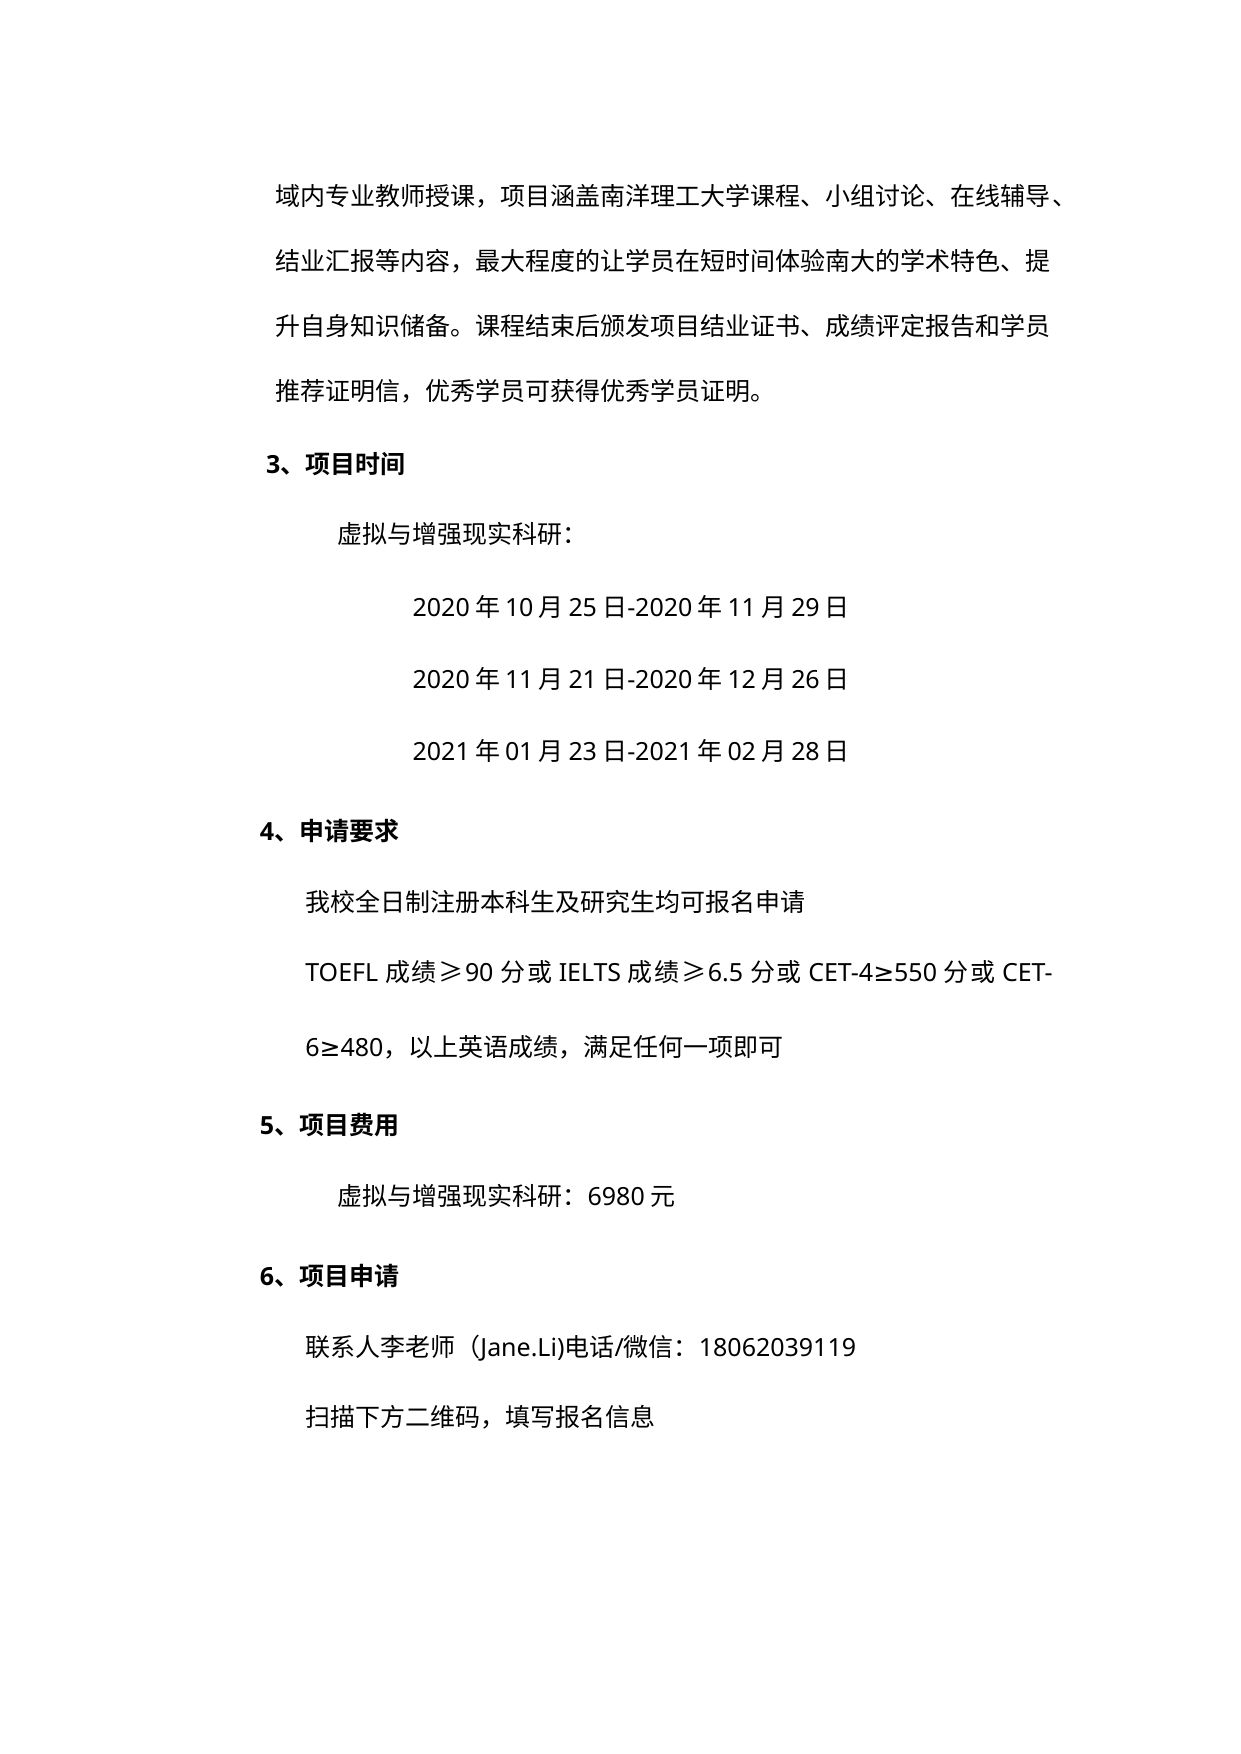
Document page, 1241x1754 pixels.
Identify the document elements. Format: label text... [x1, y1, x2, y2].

list 4、申请要求 [209, 797, 1053, 862]
list 联系人李老师（Jane.Li)电话/微信：18062039119 [305, 1313, 1053, 1378]
list 3、项目时间 [209, 430, 1053, 495]
list 扫描下方二维码，填写报名信息 [305, 1383, 1053, 1448]
text 2020年10月25日-2020年11月29日 [187, 573, 1053, 638]
list 我校全日制注册本科生及研究生均可报名申请 [305, 868, 1053, 933]
text 虚拟与增强现实科研： [187, 501, 1053, 566]
text 2020年11月21日-2020年12月26日 [187, 645, 1053, 710]
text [275, 162, 1053, 422]
list 6、项目申请 [209, 1242, 1053, 1307]
list 5、项目费用 [209, 1091, 1053, 1156]
list TOEFL成绩≥90分或IELTS成绩≥6.5分或CET-4≥550分或CET-6≥480，以上英语成绩，满足任何一项即可 [305, 938, 1053, 1078]
text 2021年01月23日-2021年02月28日 [187, 717, 1053, 782]
text 虚拟与增强现实科研：6980元 [187, 1162, 1053, 1227]
